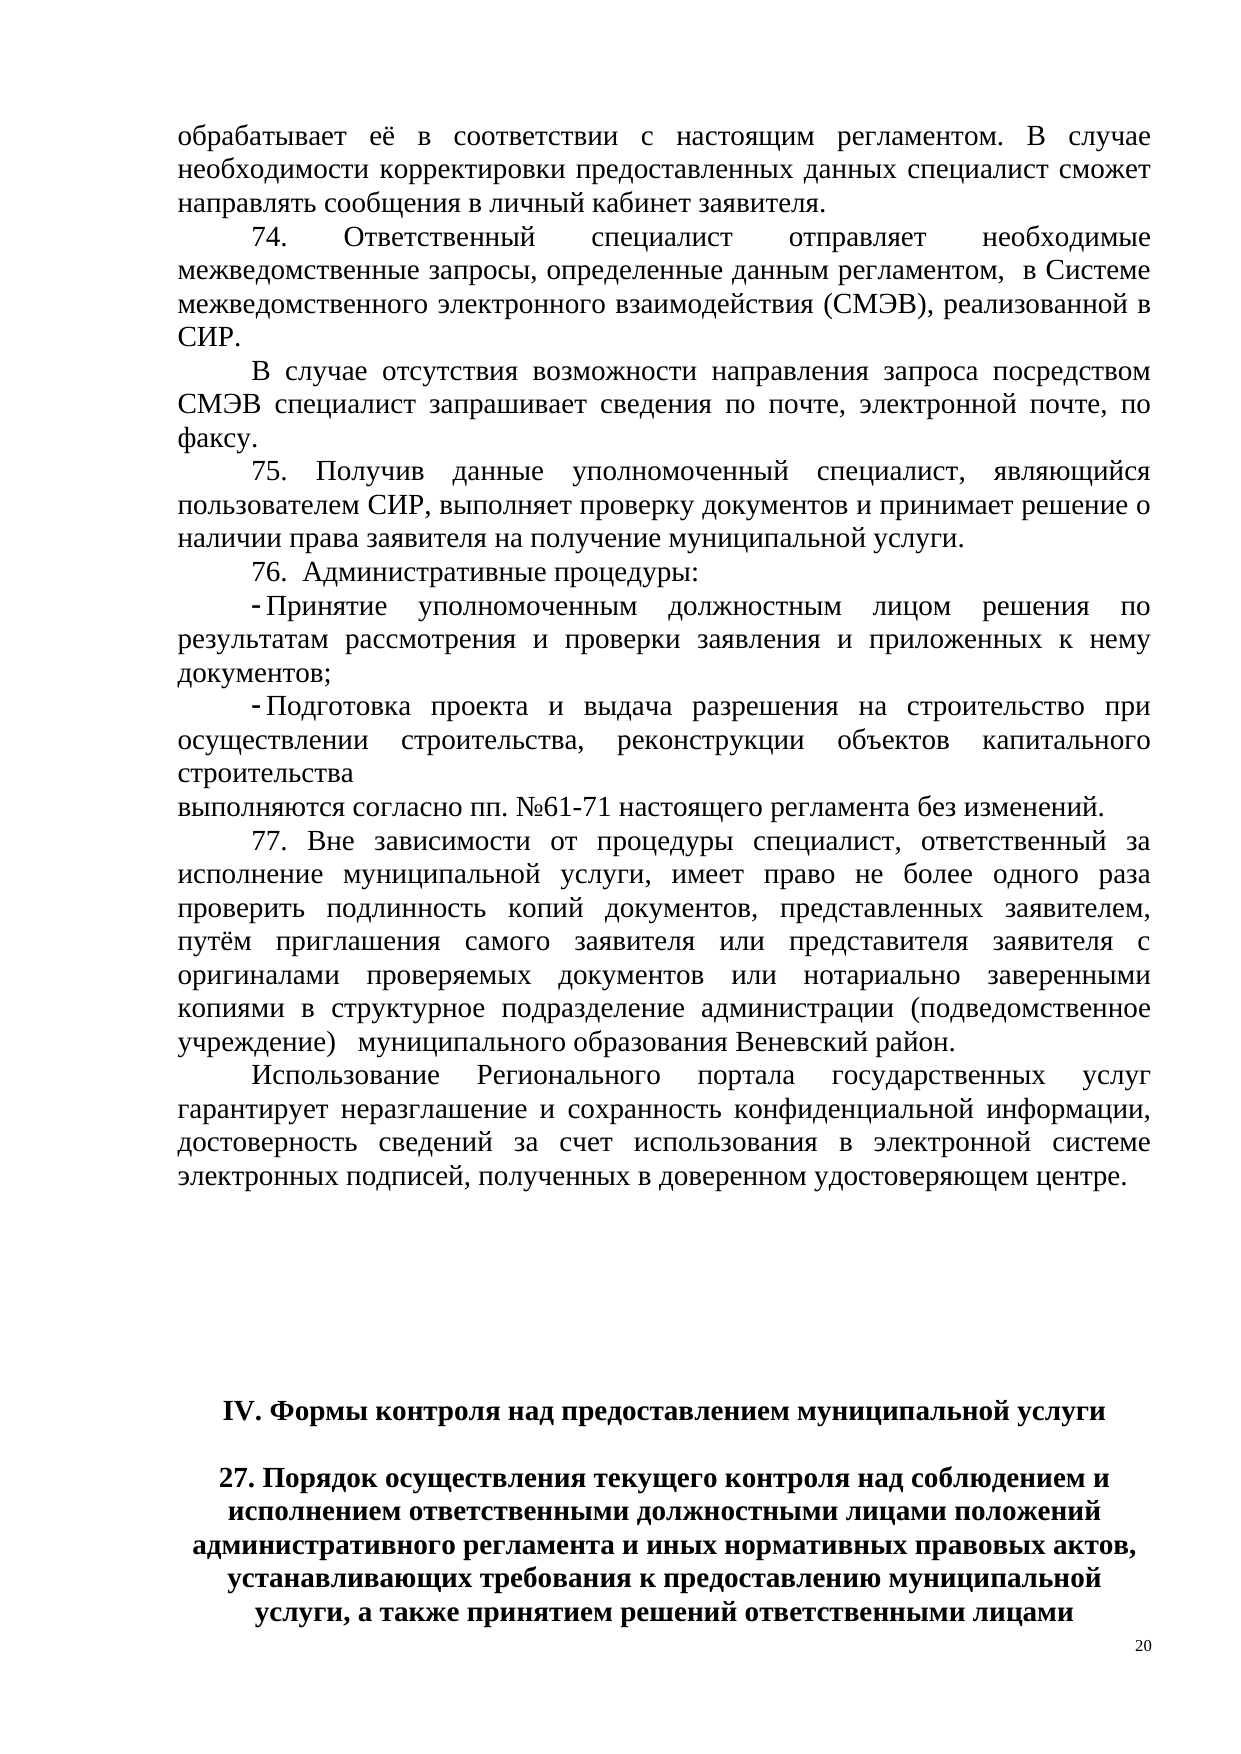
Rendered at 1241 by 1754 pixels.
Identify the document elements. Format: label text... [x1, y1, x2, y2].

text 27. Порядок осуществления текущего контроля над соблюдением и исполнением ответственными должностными лицами положений административного регламента и иных нормативных правовых актов, устанавливающих требования к предоставлению муниципальной услуги, а также принятием решений ответственными лицами [177, 1460, 1152, 1628]
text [177, 118, 1152, 219]
text 77. Вне зависимости от процедуры специалист, ответственный за исполнение муниципальной услуги, имеет право не более одного раза проверить подлинность копий документов, представленных заявителем, путём приглашения самого заявителя или представителя заявителя с оригиналами проверяемых документов или нотариально заверенными копиями в структурное подразделение администрации (подведомственное учреждение) муниципального образования Веневский район. [177, 823, 1152, 1057]
list Подготовка проекта и выдача разрешения на строительство при осуществлении строительства, реконструкции объектов капитального строительства [177, 688, 1152, 789]
text Использование Регионального портала государственных услуг гарантирует неразглашение и сохранность конфиденциальной информации, достоверность сведений за счет использования в электронной системе электронных подписей, полученных в доверенном удостоверяющем центре. [177, 1057, 1152, 1192]
text 74. Ответственный специалист отправляет необходимые межведомственные запросы, определенные данным регламентом, в Системе межведомственного электронного взаимодействия (СМЭВ), реализованной в СИР. [177, 219, 1152, 353]
text выполняются согласно пп. №61-71 настоящего регламента без изменений. [177, 789, 1152, 823]
text В случае отсутствия возможности направления запроса посредством СМЭВ специалист запрашивает сведения по почте, электронной почте, по факсу. [177, 353, 1152, 453]
text 75. Получив данные уполномоченный специалист, являющийся пользователем СИР, выполняет проверку документов и принимает решение о наличии права заявителя на получение муниципальной услуги. [177, 453, 1152, 554]
text 76. Административные процедуры: [177, 554, 1152, 588]
text IV. Формы контроля над предоставлением муниципальной услуги [177, 1393, 1152, 1426]
list Принятие уполномоченным должностным лицом решения по результатам рассмотрения и проверки заявления и приложенных к нему документов; [177, 588, 1152, 688]
